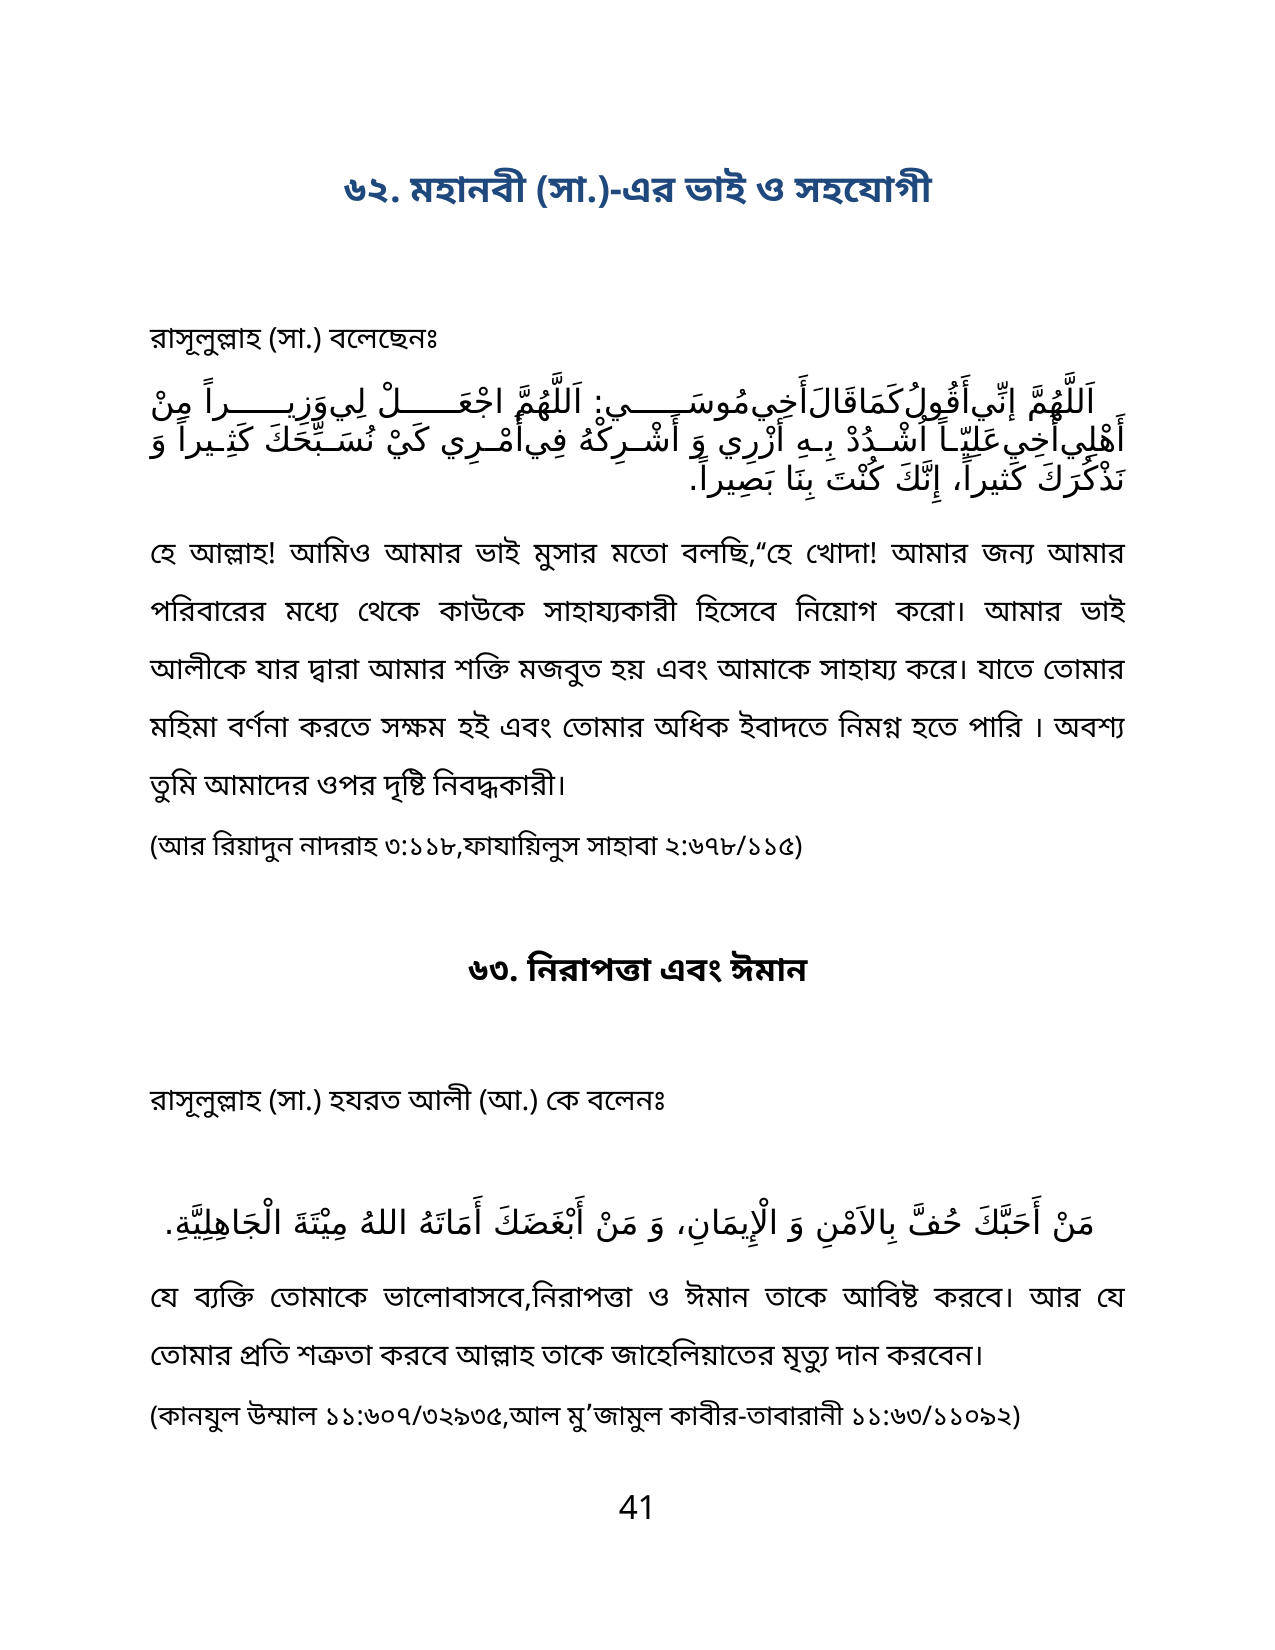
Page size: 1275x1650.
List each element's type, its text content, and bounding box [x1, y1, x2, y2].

text مَنْ أَحَبَّكَ حُفَّ بِالاَمْنِ وَ الْإِيمَانِ، وَ مَنْ أَبْغَضَكَ أَمَاتَهُ اللهُ مِيْتَةَ الْجَاهِلِيَّةِ. [150, 1203, 1125, 1242]
text রাসূলুল্লাহ (সা.) হযরত আলী (আ.) কে বলেনঃ [150, 1079, 1125, 1122]
text (আর রিয়াদুন নাদরাহ ৩:১১৮,ফাযায়িলুস সাহাবা ২:৬৭৮/১১৫) [150, 827, 1125, 867]
text রাসূলুল্লাহ (সা.) বলেছেনঃ [150, 318, 1125, 361]
text (কানযুল উম্মাল ১১:৬০৭/৩২৯৩৫,আল মু’জামুল কাবীর-তাবারানী ১১:৬৩/১১০৯২) [150, 1396, 1125, 1436]
text যে ব্যক্তি তোমাকে ভালোবাসবে,নিরাপত্তা ও ঈমান তাকে আবিষ্ট করবে। আর যে তোমার প্রতি শত্রুতা করবে আল্লাহ তাকে জাহেলিয়াতের মৃত্যু দান করবেন। [150, 1276, 1125, 1377]
text ৬৩. নিরাপত্তা এবং ঈমান [150, 946, 1125, 995]
subtitle ৬২. মহানবী (সা.)-এর ভাই ও সহযোগী [150, 162, 1125, 218]
text اَللَّهُمَّ إنِّي‌أَقُولُ‌كَمَا‌قَالَ‌أَخِي‌مُوسَي: اَللَّهُمَّ اجْعَلْ لِي‌وَزِيراً مِنْ أَهْلِي‌أَخِي‌عَلِيّاً اُشْدُدْ بِهِ أزْرِي وَ أَشْرِكْهُ فِي‌أَمْرِي كَيْ نُسَبِّحَكَ كَثِيراً وَ نَذْكُرَكَ كَثيراً، إِنَّكَ كُنْتَ بِنَا بَصِيراً. [150, 382, 1125, 499]
text হে আল্লাহ! আমিও আমার ভাই মুসার মতো বলছি,‘‘হে খোদা! আমার জন্য আমার পরিবারের মধ্যে থেকে কাউকে সাহায্যকারী হিসেবে নিয়োগ করো। আমার ভাই আলীকে যার দ্বারা আমার শক্তি মজবুত হয় এবং আমাকে সাহায্য করে। যাতে তোমার মহিমা বর্ণনা করতে সক্ষম হই এবং তোমার অধিক ইবাদতে নিমগ্ন হতে পারি । অবশ্য তুমি আমাদের ওপর দৃষ্টি নিবদ্ধকারী। [150, 532, 1125, 807]
